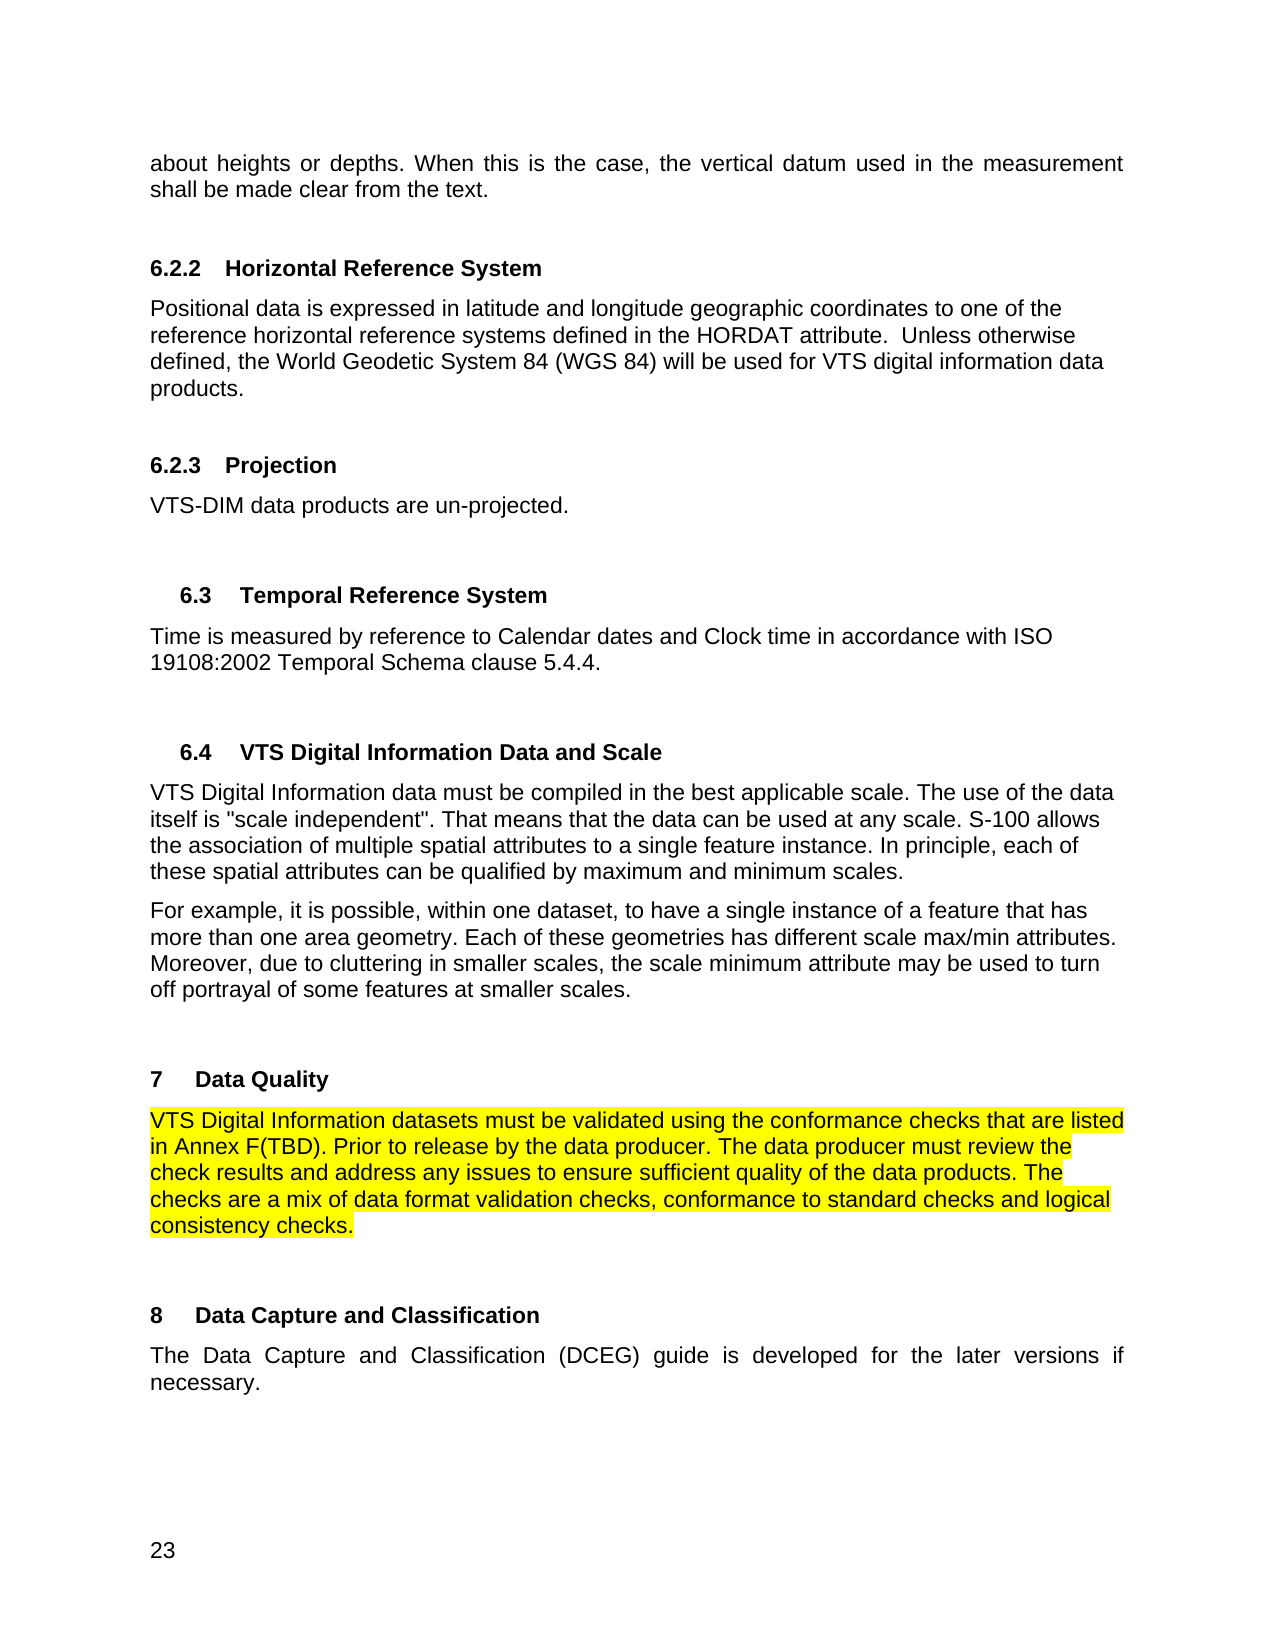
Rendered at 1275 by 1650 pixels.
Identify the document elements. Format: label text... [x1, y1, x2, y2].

text For example, it is possible, within one dataset, to have a single instance of a feature that has more than one area geometry. Each of these geometries has different scale max/min attributes. Moreover, due to cluttering in smaller scales, the scale minimum attribute may be used to turn off portrayal of some features at smaller scales. [150, 897, 1125, 1003]
text Time is measured by reference to Calendar dates and Clock time in accordance with ISO 19108:2002 Temporal Schema clause 5.4.4. [150, 623, 1125, 675]
text VTS Digital Information datasets must be validated using the conformance checks that are listed in Annex F(TBD). Prior to release by the data producer. The data producer must review the check results and address any issues to ensure sufficient quality of the data products. The checks are a mix of data format validation checks, conformance to standard checks and logical consistency checks. [354, 1107, 1125, 1238]
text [150, 150, 1125, 203]
subtitle Data Quality [150, 1066, 1125, 1093]
text Positional data is expressed in latitude and longitude geographic coordinates to one of the reference horizontal reference systems defined in the HORDAT attribute. Unless otherwise defined, the World Geodetic System 84 (WGS 84) will be used for VTS digital information data products. [150, 295, 1125, 401]
subtitle Temporal Reference System [179, 582, 1125, 609]
subtitle Horizontal Reference System [150, 255, 1125, 282]
text VTS Digital Information data must be compiled in the best applicable scale. The use of the data itself is "scale independent". That means that the data can be used at any scale. S-100 allows the association of multiple spatial attributes to a single feature instance. In principle, each of these spatial attributes can be qualified by maximum and minimum scales. [150, 779, 1125, 885]
subtitle VTS Digital Information Data and Scale [179, 739, 1125, 766]
subtitle Projection [150, 452, 1125, 478]
subtitle Data Capture and Classification [150, 1302, 1125, 1328]
text The Data Capture and Classification (DCEG) guide is developed for the later versions if necessary. [150, 1342, 1125, 1395]
text VTS-DIM data products are un-projected. [150, 492, 1125, 519]
